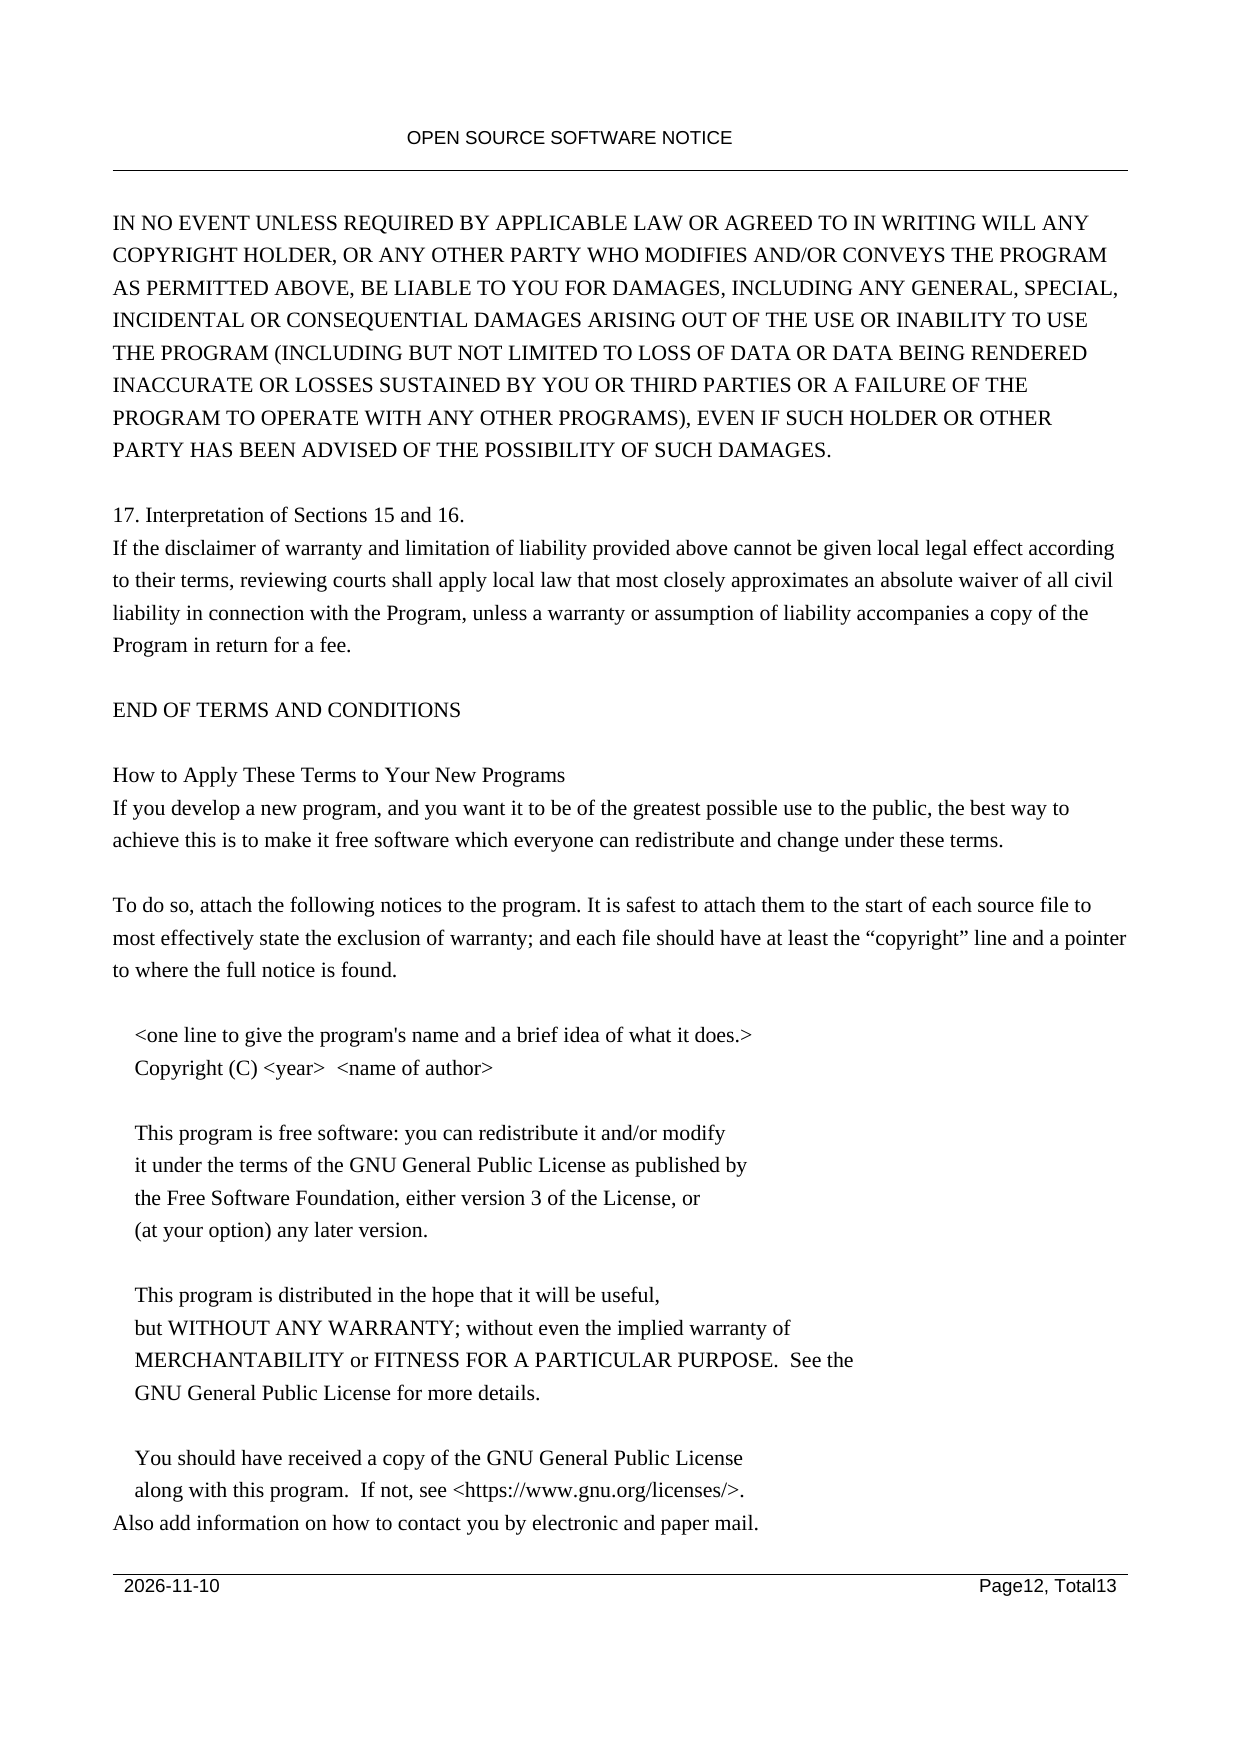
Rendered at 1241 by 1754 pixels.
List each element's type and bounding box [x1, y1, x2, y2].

text [112, 206, 1128, 1539]
